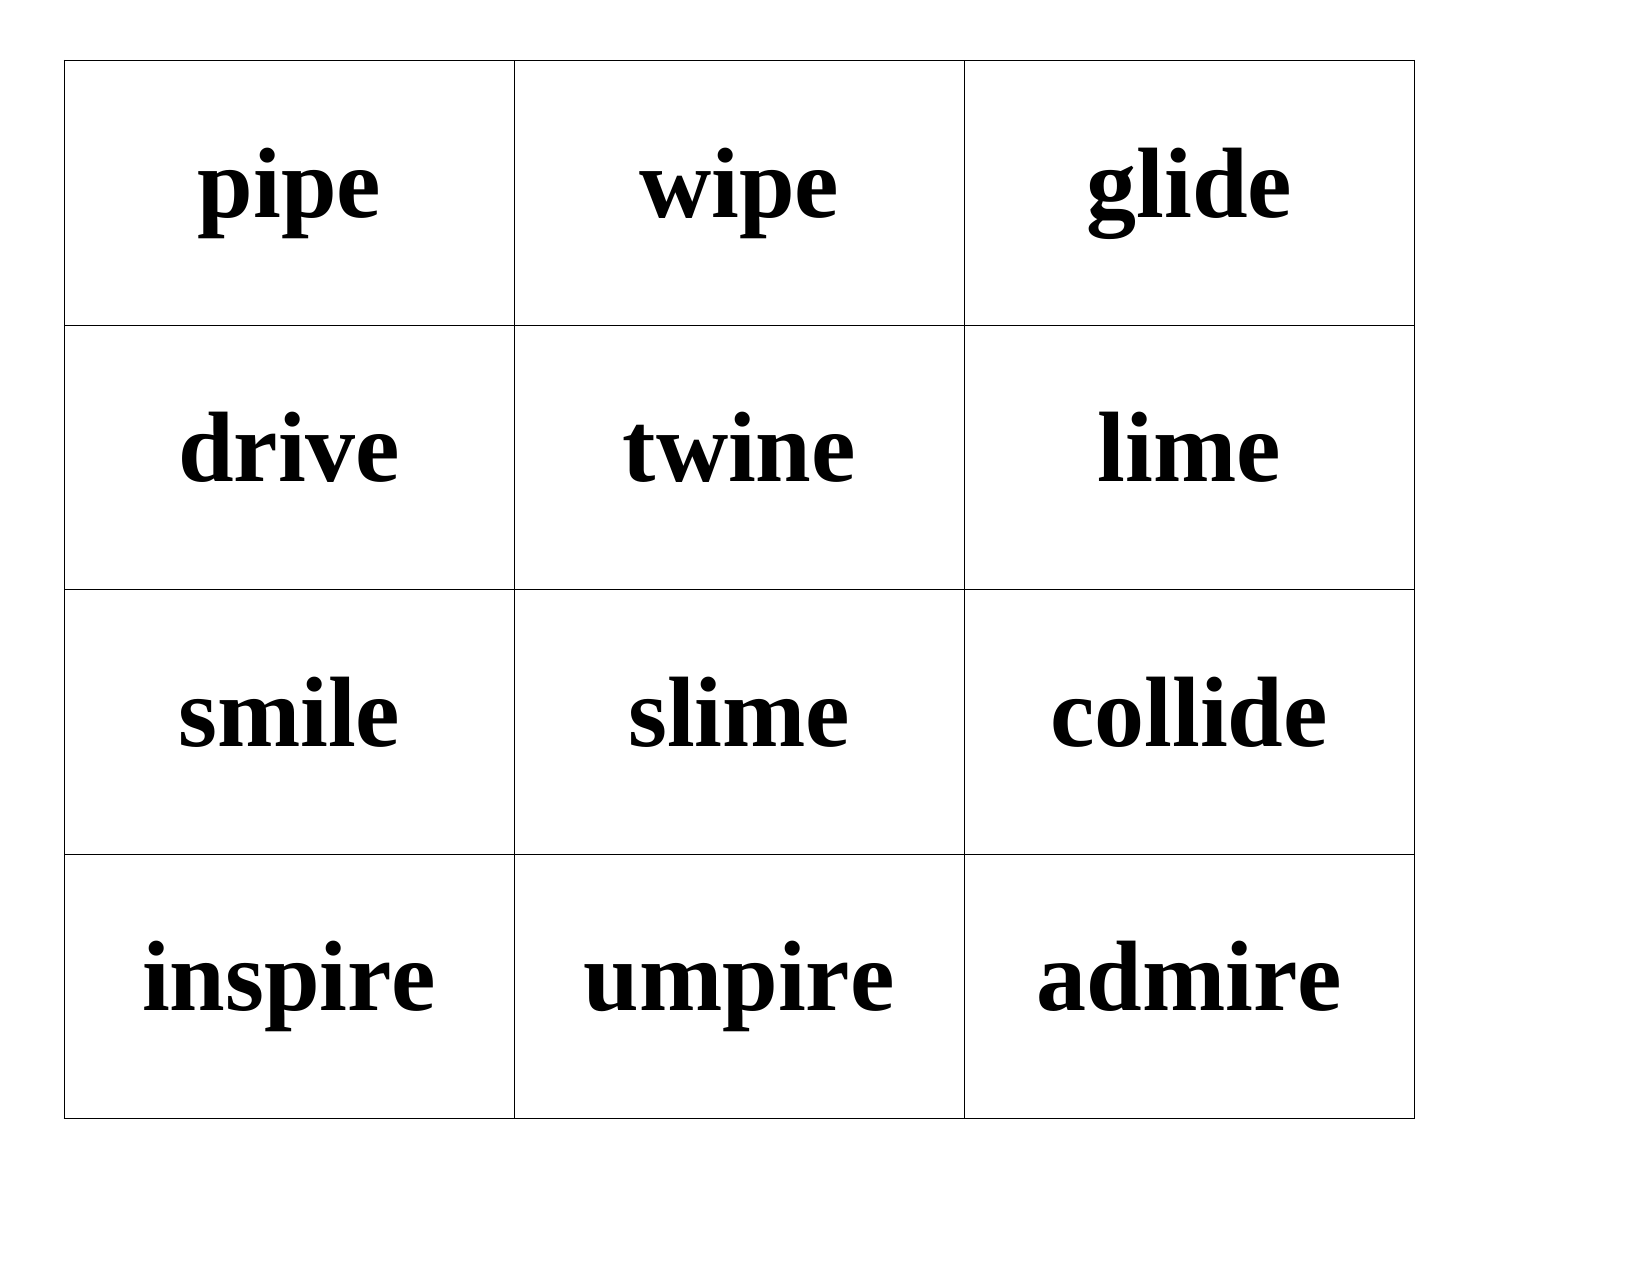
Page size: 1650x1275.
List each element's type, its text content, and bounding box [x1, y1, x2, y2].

table_cell drive [65, 326, 514, 589]
table_cell glide [965, 61, 1414, 324]
table_cell smile [65, 590, 514, 854]
table_cell twine [515, 326, 964, 589]
table_cell lime [965, 326, 1414, 589]
table_cell collide [965, 590, 1414, 854]
table_cell slime [515, 590, 964, 854]
table_cell wipe [515, 61, 964, 324]
table_cell pipe [65, 61, 514, 324]
table_cell inspire [65, 855, 514, 1118]
table_cell admire [965, 855, 1414, 1118]
table_cell umpire [515, 855, 964, 1118]
